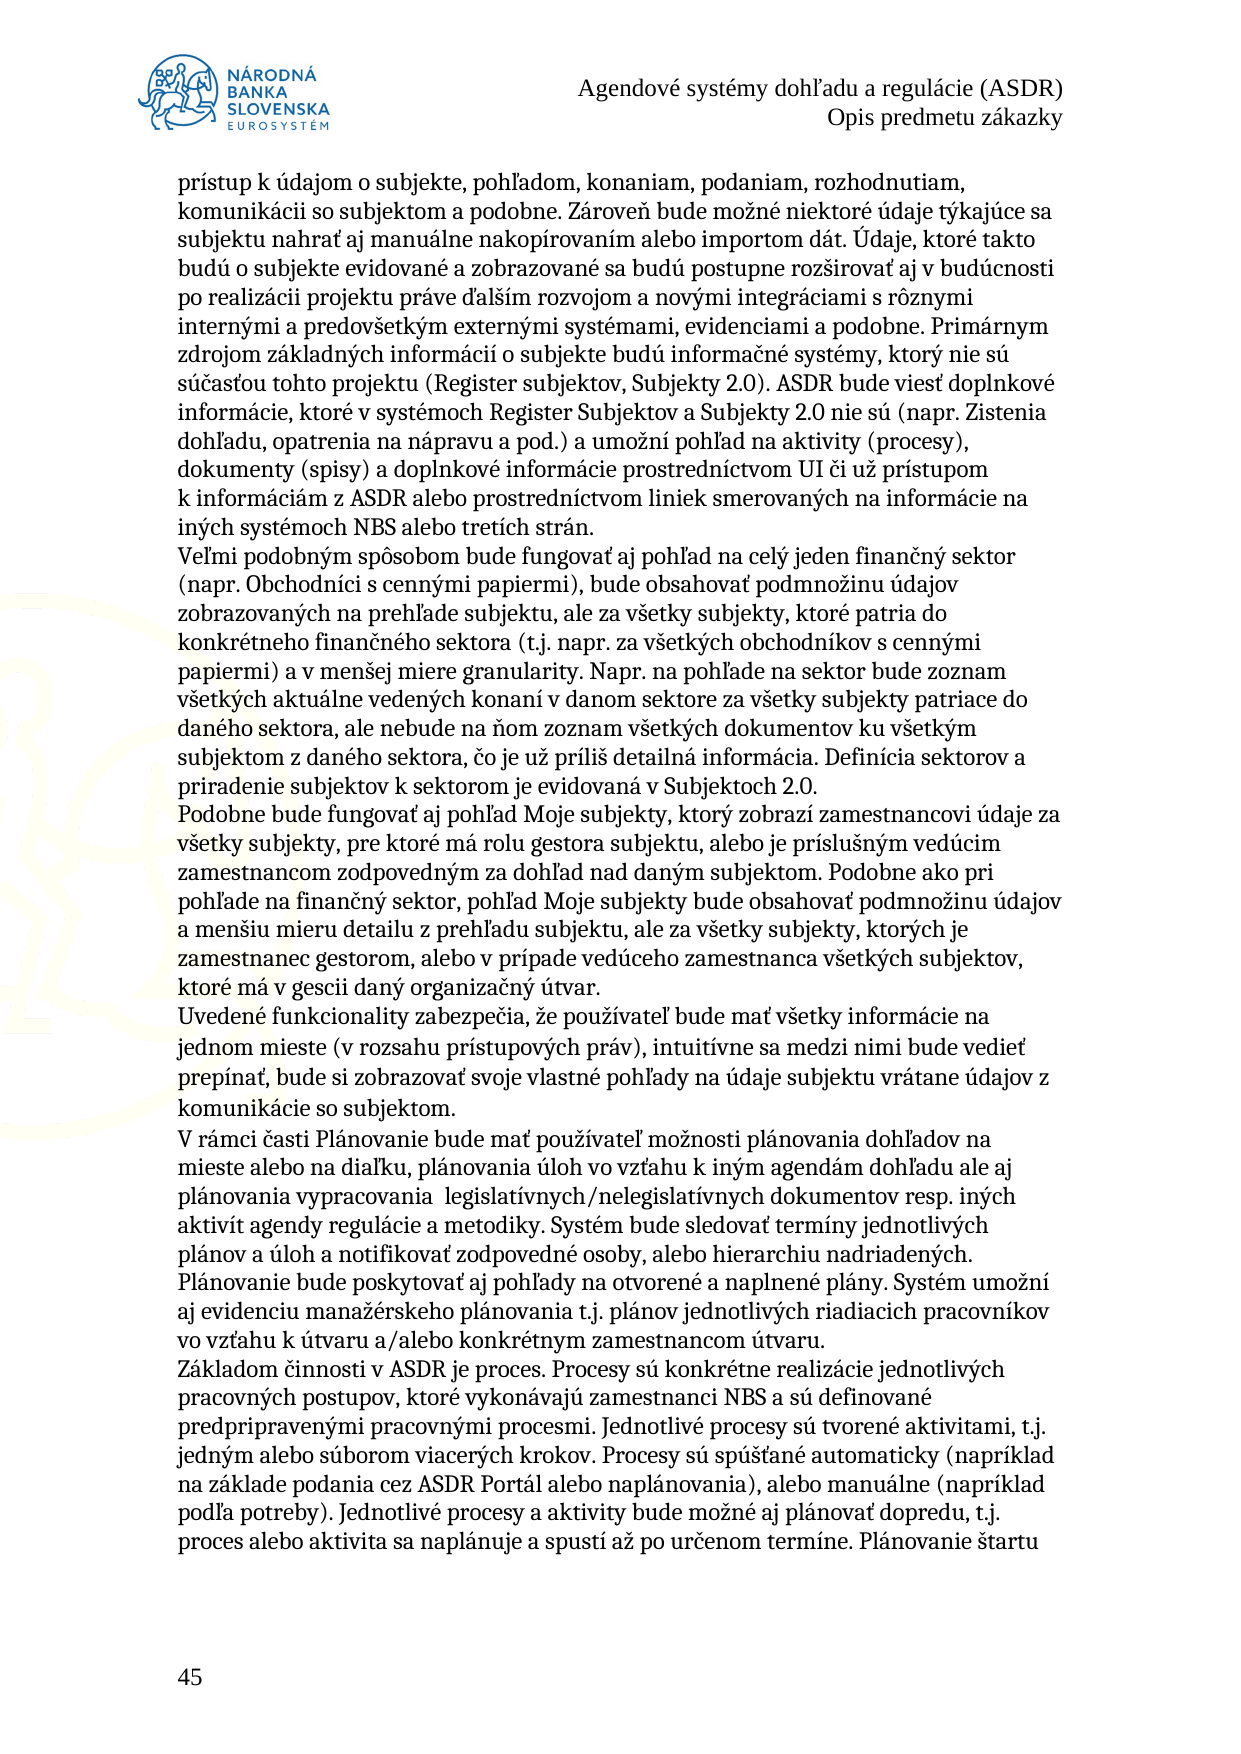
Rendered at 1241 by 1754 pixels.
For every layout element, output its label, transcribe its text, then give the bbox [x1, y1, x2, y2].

text Veľmi podobným spôsobom bude fungovať aj pohľad na celý jeden finančný sektor (napr. Obchodníci s cennými papiermi), bude obsahovať podmnožinu údajov zobrazovaných na prehľade subjektu, ale za všetky subjekty, ktoré patria do konkrétneho finančného sektora (t.j. napr. za všetkých obchodníkov s cennými papiermi) a v menšej miere granularity. Napr. na pohľade na sektor bude zoznam všetkých aktuálne vedených konaní v danom sektore za všetky subjekty patriace do daného sektora, ale nebude na ňom zoznam všetkých dokumentov ku všetkým subjektom z daného sektora, čo je už príliš detailná informácia. Definícia sektorov a priradenie subjektov k sektorom je evidovaná v Subjektoch 2.0. [177, 542, 1063, 800]
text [177, 1354, 1063, 1556]
text Uvedené funkcionality zabezpečia, že používateľ bude mať všetky informácie na jednom mieste (v rozsahu prístupových práv), intuitívne sa medzi nimi bude vedieť prepínať, bude si zobrazovať svoje vlastné pohľady na údaje subjektu vrátane údajov z komunikácie so subjektom. [177, 1002, 1063, 1123]
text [177, 168, 1063, 542]
text Podobne bude fungovať aj pohľad Moje subjekty, ktorý zobrazí zamestnancovi údaje za všetky subjekty, pre ktoré má rolu gestora subjektu, alebo je príslušným vedúcim zamestnancom zodpovedným za dohľad nad daným subjektom. Podobne ako pri pohľade na finančný sektor, pohľad Moje subjekty bude obsahovať podmnožinu údajov a menšiu mieru detailu z prehľadu subjektu, ale za všetky subjekty, ktorých je zamestnanec gestorom, alebo v prípade vedúceho zamestnanca všetkých subjektov, ktoré má v gescii daný organizačný útvar. [177, 800, 1063, 1002]
picture [137, 51, 332, 134]
text V rámci časti Plánovanie bude mať používateľ možnosti plánovania dohľadov na mieste alebo na diaľku, plánovania úloh vo vzťahu k iným agendám dohľadu ale aj plánovania vypracovania legislatívnych/nelegislatívnych dokumentov resp. iných aktivít agendy regulácie a metodiky. Systém bude sledovať termíny jednotlivých plánov a úloh a notifikovať zodpovedné osoby, alebo hierarchiu nadriadených. Plánovanie bude poskytovať aj pohľady na otvorené a naplnené plány. Systém umožní aj evidenciu manažérskeho plánovania t.j. plánov jednotlivých riadiacich pracovníkov vo vzťahu k útvaru a/alebo konkrétnym zamestnancom útvaru. [177, 1124, 1063, 1354]
